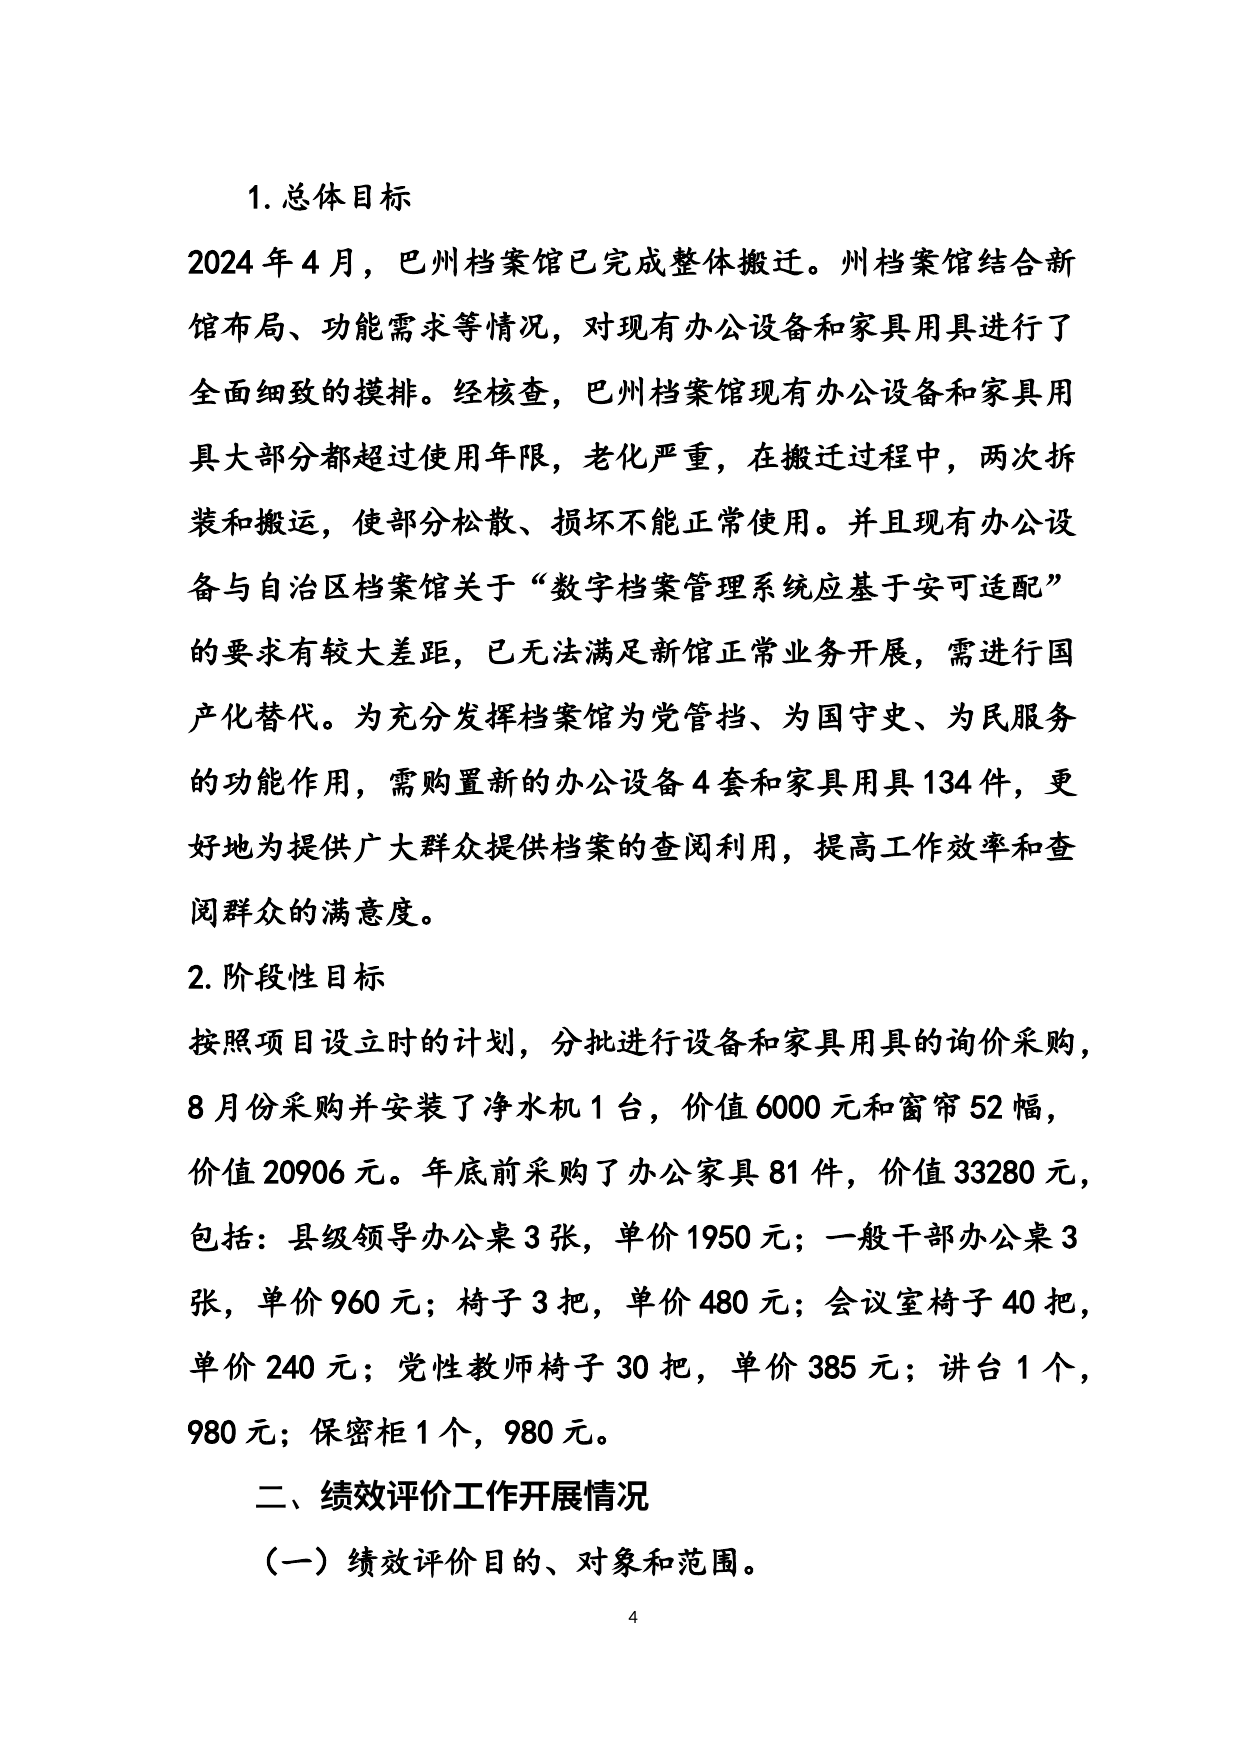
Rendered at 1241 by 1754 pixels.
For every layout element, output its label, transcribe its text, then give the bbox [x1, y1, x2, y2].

text 1.总体目标 2024年4月，巴州档案馆已完成整体搬迁。州档案馆结合新馆布局、功能需求等情况，对现有办公设备和家具用具进行了全面细致的摸排。经核查，巴州档案馆现有办公设备和家具用具大部分都超过使用年限，老化严重，在搬迁过程中，两次拆装和搬运，使部分松散、损坏不能正常使用。并且现有办公设备与自治区档案馆关于“数字档案管理系统应基于安可适配”的要求有较大差距，已无法满足新馆正常业务开展，需进行国产化替代。为充分发挥档案馆为党管挡、为国守史、为民服务的功能作用，需购置新的办公设备4套和家具用具134件，更好地为提供广大群众提供档案的查阅利用，提高工作效率和查阅群众的满意度。 2.阶段性目标 按照项目设立时的计划，分批进行设备和家具用具的询价采购，8月份采购并安装了净水机1台，价值6000元和窗帘52幅，价值20906元。年底前采购了办公家具81件，价值33280元，包括：县级领导办公桌3张，单价1950元；一般干部办公桌3张，单价960元；椅子3把，单价480元；会议室椅子40把，单价240元；党性教师椅子30把，单价385元；讲台1个，980元；保密柜1个，980元。 [187, 162, 1078, 1462]
text 二、绩效评价工作开展情况 [187, 1462, 1078, 1527]
text （一）绩效评价目的、对象和范围。 [187, 1527, 1078, 1592]
